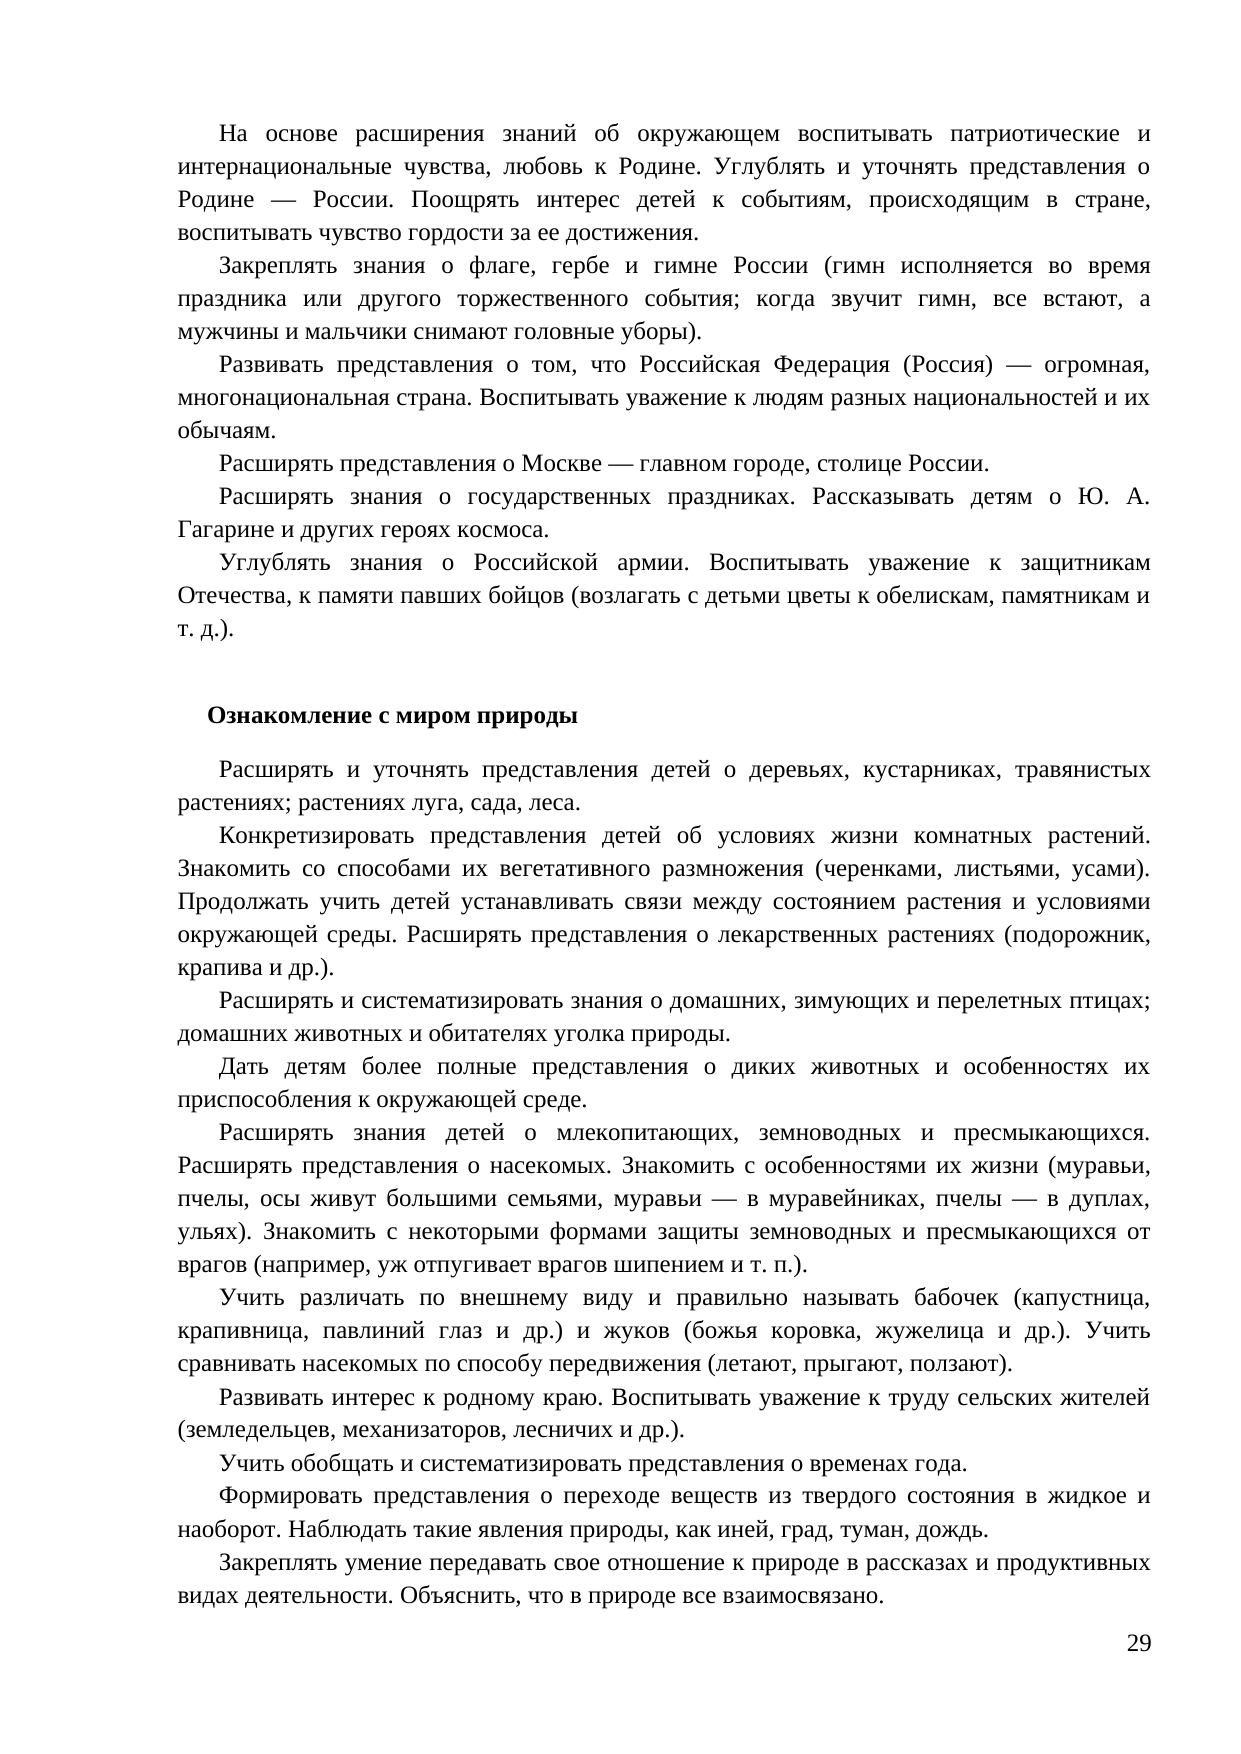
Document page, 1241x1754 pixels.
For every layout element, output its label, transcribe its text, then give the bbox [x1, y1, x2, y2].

text Учить различать по внешнему виду и правильно называть бабочек (капустница, крапивница, павлиний глаз и др.) и жуков (божья коровка, жужелица и др.). Учить сравнивать насекомых по способу передвижения (летают, прыгают, ползают). [177, 1282, 1152, 1377]
text Закреплять знания о флаге, гербе и гимне России (гимн исполняется во время праздника или другого торжественного события; когда звучит гимн, все встают, а мужчины и мальчики снимают головные уборы). [177, 250, 1152, 345]
text Конкретизировать представления детей об условиях жизни комнатных растений. Знакомить со способами их вегетативного размножения (черенками, листьями, усами). Продолжать учить детей устанавливать связи между состоянием растения и условиями окружающей среды. Расширять представления о лекарственных растениях (подорожник, крапива и др.). [177, 820, 1152, 981]
text Углублять знания о Российской армии. Воспитывать уважение к защитникам Отечества, к памяти павших бойцов (возлагать с детьми цветы к обелискам, памятникам и т. д.). [177, 547, 1152, 642]
text Расширять и уточнять представления детей о деревьях, кустарниках, травянистых растениях; растениях луга, сада, леса. [177, 754, 1152, 816]
text Дать детям более полные представления о диких животных и особенностях их приспособления к окружающей среде. [177, 1051, 1152, 1113]
text Развивать представления о том, что Российская Федерация (Россия) — огромная, многонациональная страна. Воспитывать уважение к людям разных национальностей и их обычаям. [177, 349, 1152, 444]
text Ознакомление с миром природы [177, 700, 1152, 729]
text Закреплять умение передавать свое отношение к природе в рассказах и продуктивных видах деятельности. Объяснить, что в природе все взаимосвязано. [177, 1547, 1152, 1608]
text Формировать представления о переходе веществ из твердого состояния в жидкое и наоборот. Наблюдать такие явления природы, как иней, град, туман, дождь. [177, 1481, 1152, 1542]
text Развивать интерес к родному краю. Воспитывать уважение к труду сельских жителей (земледельцев, механизаторов, лесничих и др.). [177, 1382, 1152, 1443]
text Расширять и систематизировать знания о домашних, зимующих и перелетных птицах; домашних животных и обитателях уголка природы. [177, 985, 1152, 1047]
text Учить обобщать и систематизировать представления о временах года. [177, 1448, 1152, 1476]
text Расширять знания детей о млекопитающих, земноводных и пресмыкающихся. Расширять представления о насекомых. Знакомить с особенностями их жизни (муравьи, пчелы, осы живут большими семьями, муравьи — в муравейниках, пчелы — в дуплах, ульях). Знакомить с некоторыми формами защиты земноводных и пресмыкающихся от врагов (например, уж отпугивает врагов шипением и т. п.). [177, 1117, 1152, 1278]
text На основе расширения знаний об окружающем воспитывать патриотические и интернациональные чувства, любовь к Родине. Углублять и уточнять представления о Родине — России. Поощрять интерес детей к событиям, происходящим в стране, воспитывать чувство гордости за ее достижения. [177, 118, 1152, 246]
text Расширять знания о государственных праздниках. Рассказывать детям о Ю. А. Гагарине и других героях космоса. [177, 481, 1152, 543]
text Расширять представления о Москве — главном городе, столице России. [177, 448, 1152, 477]
